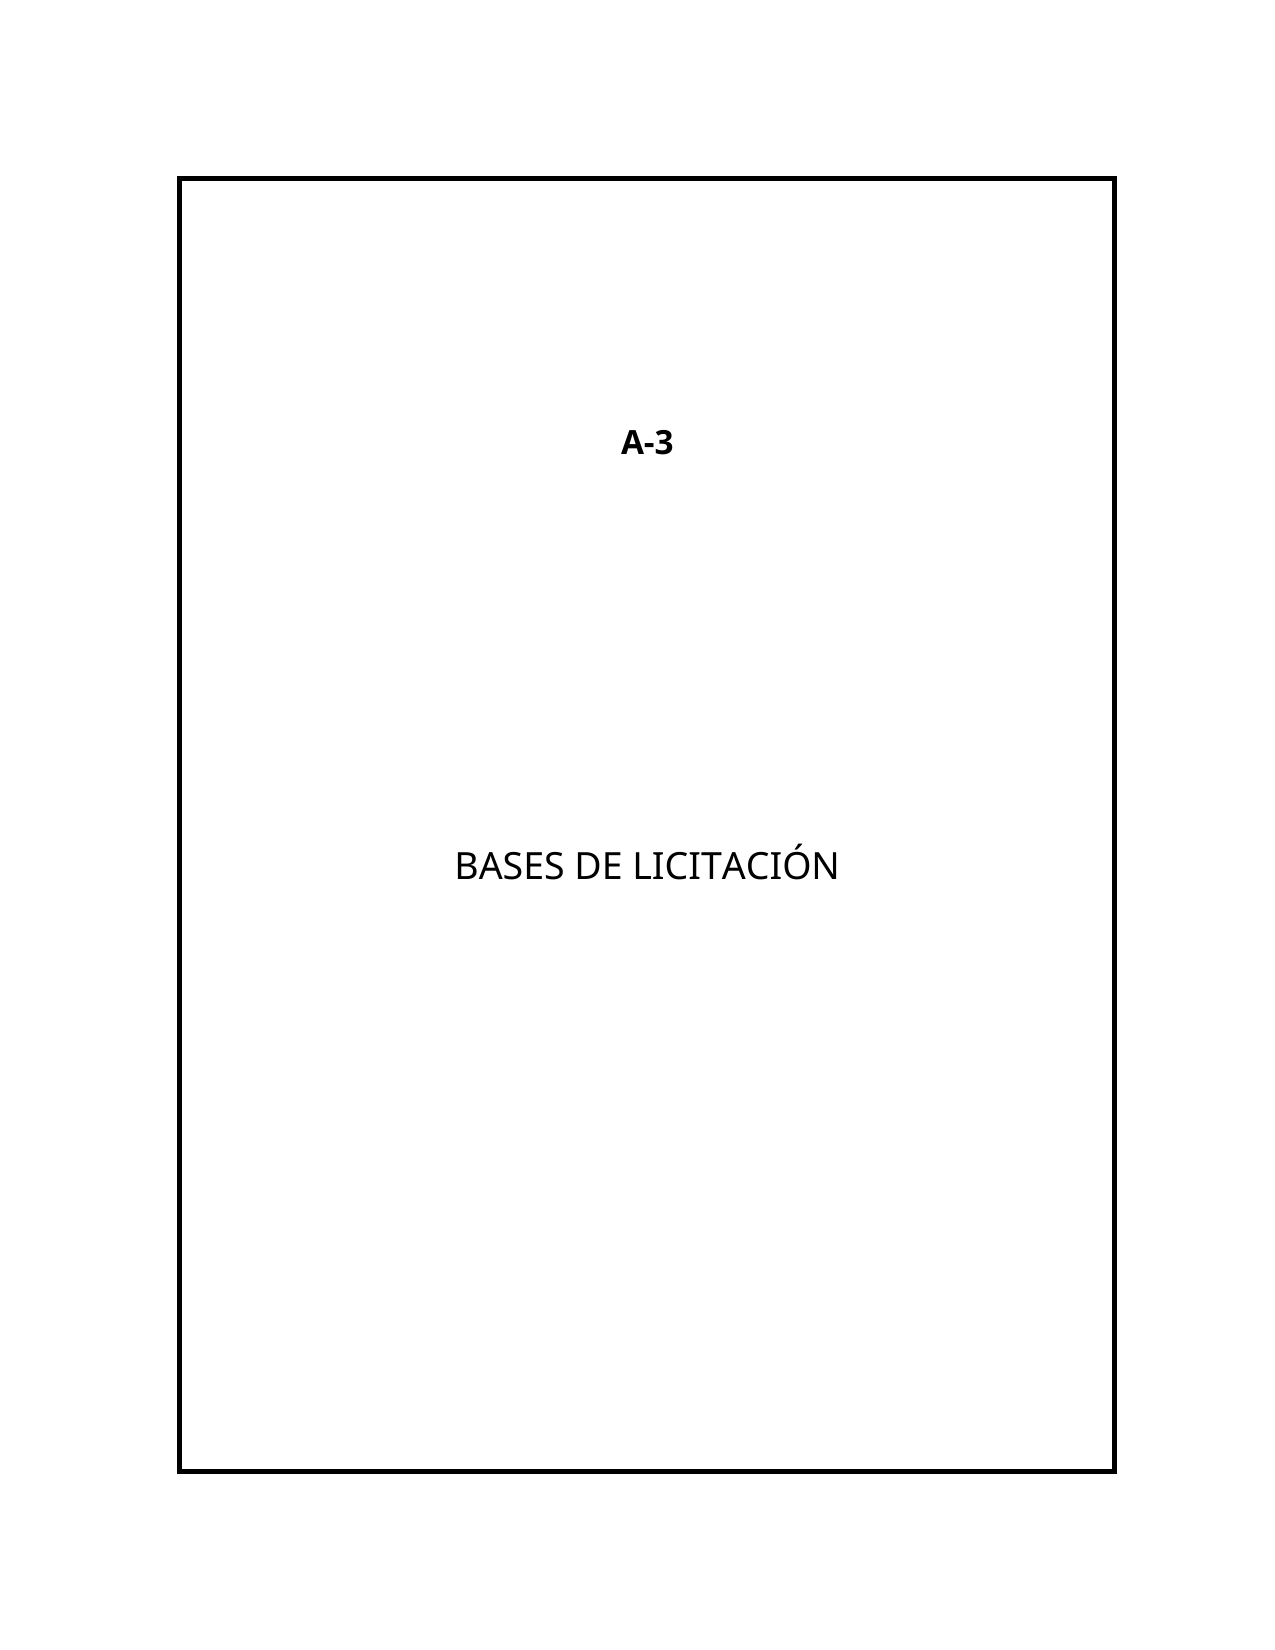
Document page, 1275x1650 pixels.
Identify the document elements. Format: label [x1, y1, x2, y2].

table_header [182, 181, 1112, 1469]
